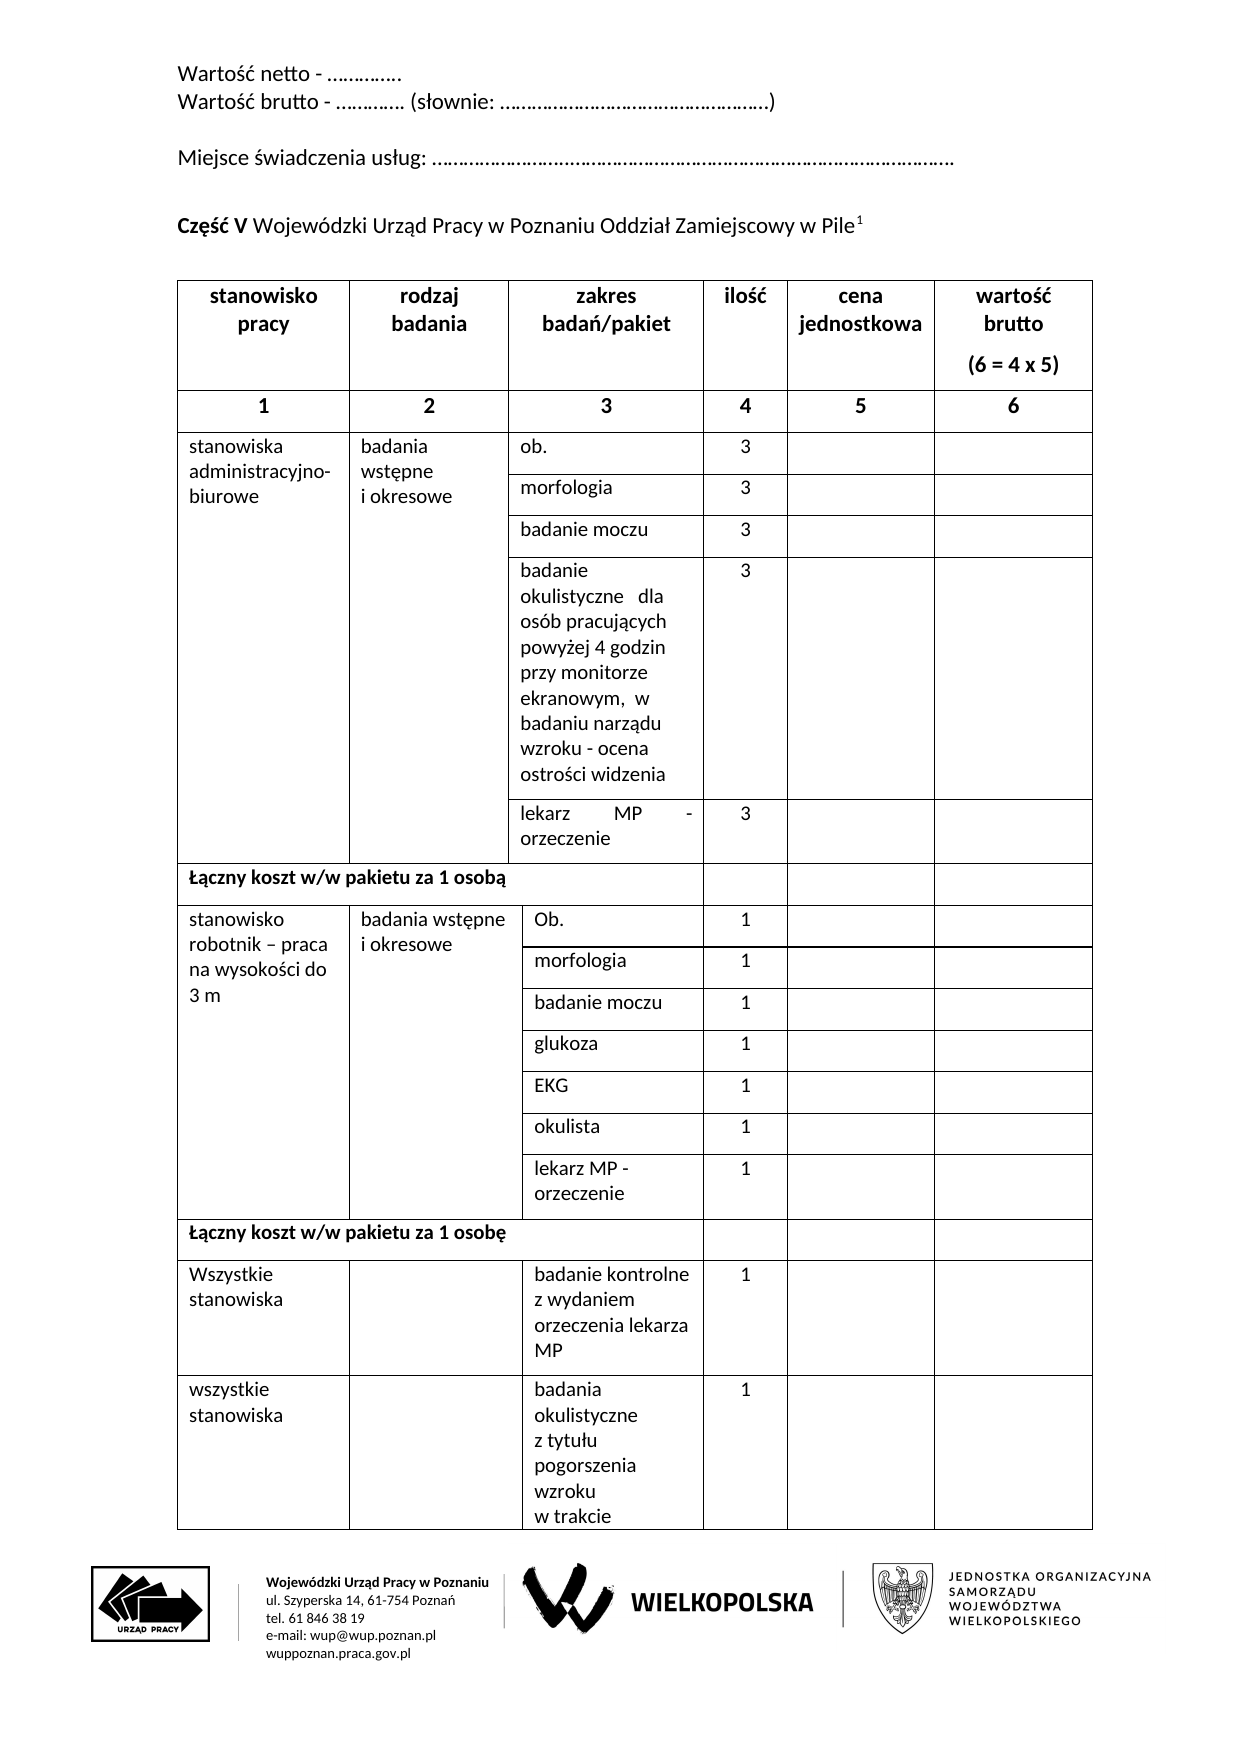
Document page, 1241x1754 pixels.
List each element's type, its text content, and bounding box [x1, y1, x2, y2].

table_cell [788, 1155, 934, 1218]
table_cell badanie kontrolne z wydaniem orzeczenia lekarza MP [523, 1261, 703, 1375]
table_cell 2 [350, 391, 508, 432]
table_cell 1 [704, 906, 787, 946]
table_cell okulista [523, 1114, 703, 1154]
table_cell 1 [704, 989, 787, 1029]
table_cell EKG [523, 1072, 703, 1113]
table_cell 1 [704, 1031, 787, 1071]
table_cell 1 [704, 1155, 787, 1218]
table_cell lekarz MP - orzeczenie [509, 800, 703, 863]
table_cell ob. [509, 433, 703, 473]
table_cell 3 [704, 516, 787, 557]
table_cell [935, 1031, 1092, 1071]
table_cell badanie moczu [509, 516, 703, 557]
table_cell [935, 864, 1092, 905]
table_header rodzaj badania [350, 281, 508, 390]
table_cell [935, 1376, 1092, 1529]
table_cell [788, 948, 934, 988]
text Część V Wojewódzki Urząd Pracy w Poznaniu Oddział Zamiejscowy w Pile1 [177, 212, 1063, 240]
table_cell [935, 433, 1092, 473]
table_header ilość [704, 281, 787, 390]
table_cell [935, 1114, 1092, 1154]
text Wartość netto - ………….. [177, 59, 1063, 87]
table_cell Łączny koszt w/w pakietu za 1 osobę [178, 1220, 703, 1260]
table_cell 3 [704, 800, 787, 863]
table_cell 1 [704, 1261, 787, 1375]
table_cell [935, 1072, 1092, 1113]
table_cell 4 [704, 391, 787, 432]
table_cell [935, 948, 1092, 988]
table_cell [935, 800, 1092, 863]
table_cell 3 [509, 391, 703, 432]
table_cell 1 [704, 1114, 787, 1154]
picture [91, 1566, 210, 1642]
table_cell [788, 1376, 934, 1529]
table_cell badania wstępne i okresowe [350, 433, 508, 863]
table_cell [788, 1031, 934, 1071]
table_cell [788, 989, 934, 1029]
table_cell [788, 1220, 934, 1260]
table_cell [935, 516, 1092, 557]
table_cell [788, 433, 934, 473]
table_cell [704, 1220, 787, 1260]
table_cell 1 [704, 1376, 787, 1529]
table_cell stanowisko robotnik – praca na wysokości do 3 m [178, 906, 349, 1218]
table_cell glukoza [523, 1031, 703, 1071]
table_cell Łączny koszt w/w pakietu za 1 osobą [178, 864, 703, 905]
table_cell Ob. [523, 906, 703, 946]
table_cell 1 [704, 1072, 787, 1113]
table_cell 1 [704, 948, 787, 988]
table_header wartość brutto (6 = 4 x 5) [935, 281, 1092, 390]
table_cell morfologia [523, 948, 703, 988]
text Wartość brutto - …………. (słownie: ……………………………………………) [177, 87, 1063, 115]
table_cell 3 [704, 558, 787, 799]
table_cell badanie moczu [523, 989, 703, 1029]
table_cell [350, 1261, 522, 1375]
table_cell [935, 1261, 1092, 1375]
table_cell 5 [788, 391, 934, 432]
table_cell lekarz MP - orzeczenie [523, 1155, 703, 1218]
table_cell [350, 1376, 522, 1529]
table_cell Wszystkie stanowiska [178, 1261, 349, 1375]
table_cell [935, 1220, 1092, 1260]
table_cell badanie okulistyczne dla osób pracujących powyżej 4 godzin przy monitorze ekranowym, w badaniu narządu wzroku - ocena ostrości widzenia [509, 558, 703, 799]
table_cell [788, 906, 934, 946]
table_cell [935, 475, 1092, 515]
table_cell 6 [935, 391, 1092, 432]
table_header stanowisko pracy [178, 281, 349, 390]
table_cell [788, 475, 934, 515]
picture [507, 1543, 1166, 1654]
table_cell [788, 1072, 934, 1113]
table_cell badania okulistyczne z tytułu pogorszenia wzroku w trakcie obowiązującego badania lekarskiego [523, 1376, 703, 1529]
table_cell [704, 864, 787, 905]
table_cell stanowiska administracyjno-biurowe [178, 433, 349, 863]
table_cell [935, 906, 1092, 946]
table_cell [788, 864, 934, 905]
text Miejsce świadczenia usług: ……………………..………………………………………………………………. [177, 143, 1063, 171]
table_cell [788, 1114, 934, 1154]
table_cell 3 [704, 475, 787, 515]
table_cell [935, 989, 1092, 1029]
table_cell 3 [704, 433, 787, 473]
table_cell badania wstępne i okresowe [350, 906, 522, 1218]
table_cell [788, 1261, 934, 1375]
table_cell [788, 558, 934, 799]
table_cell morfologia [509, 475, 703, 515]
table_cell [935, 1155, 1092, 1218]
table_cell wszystkie stanowiska [178, 1376, 349, 1529]
table_header cena jednostkowa [788, 281, 934, 390]
table_cell [788, 800, 934, 863]
table_cell [935, 558, 1092, 799]
table_header zakres badań/pakiet [509, 281, 703, 390]
table_cell 1 [178, 391, 349, 432]
table_cell [788, 516, 934, 557]
